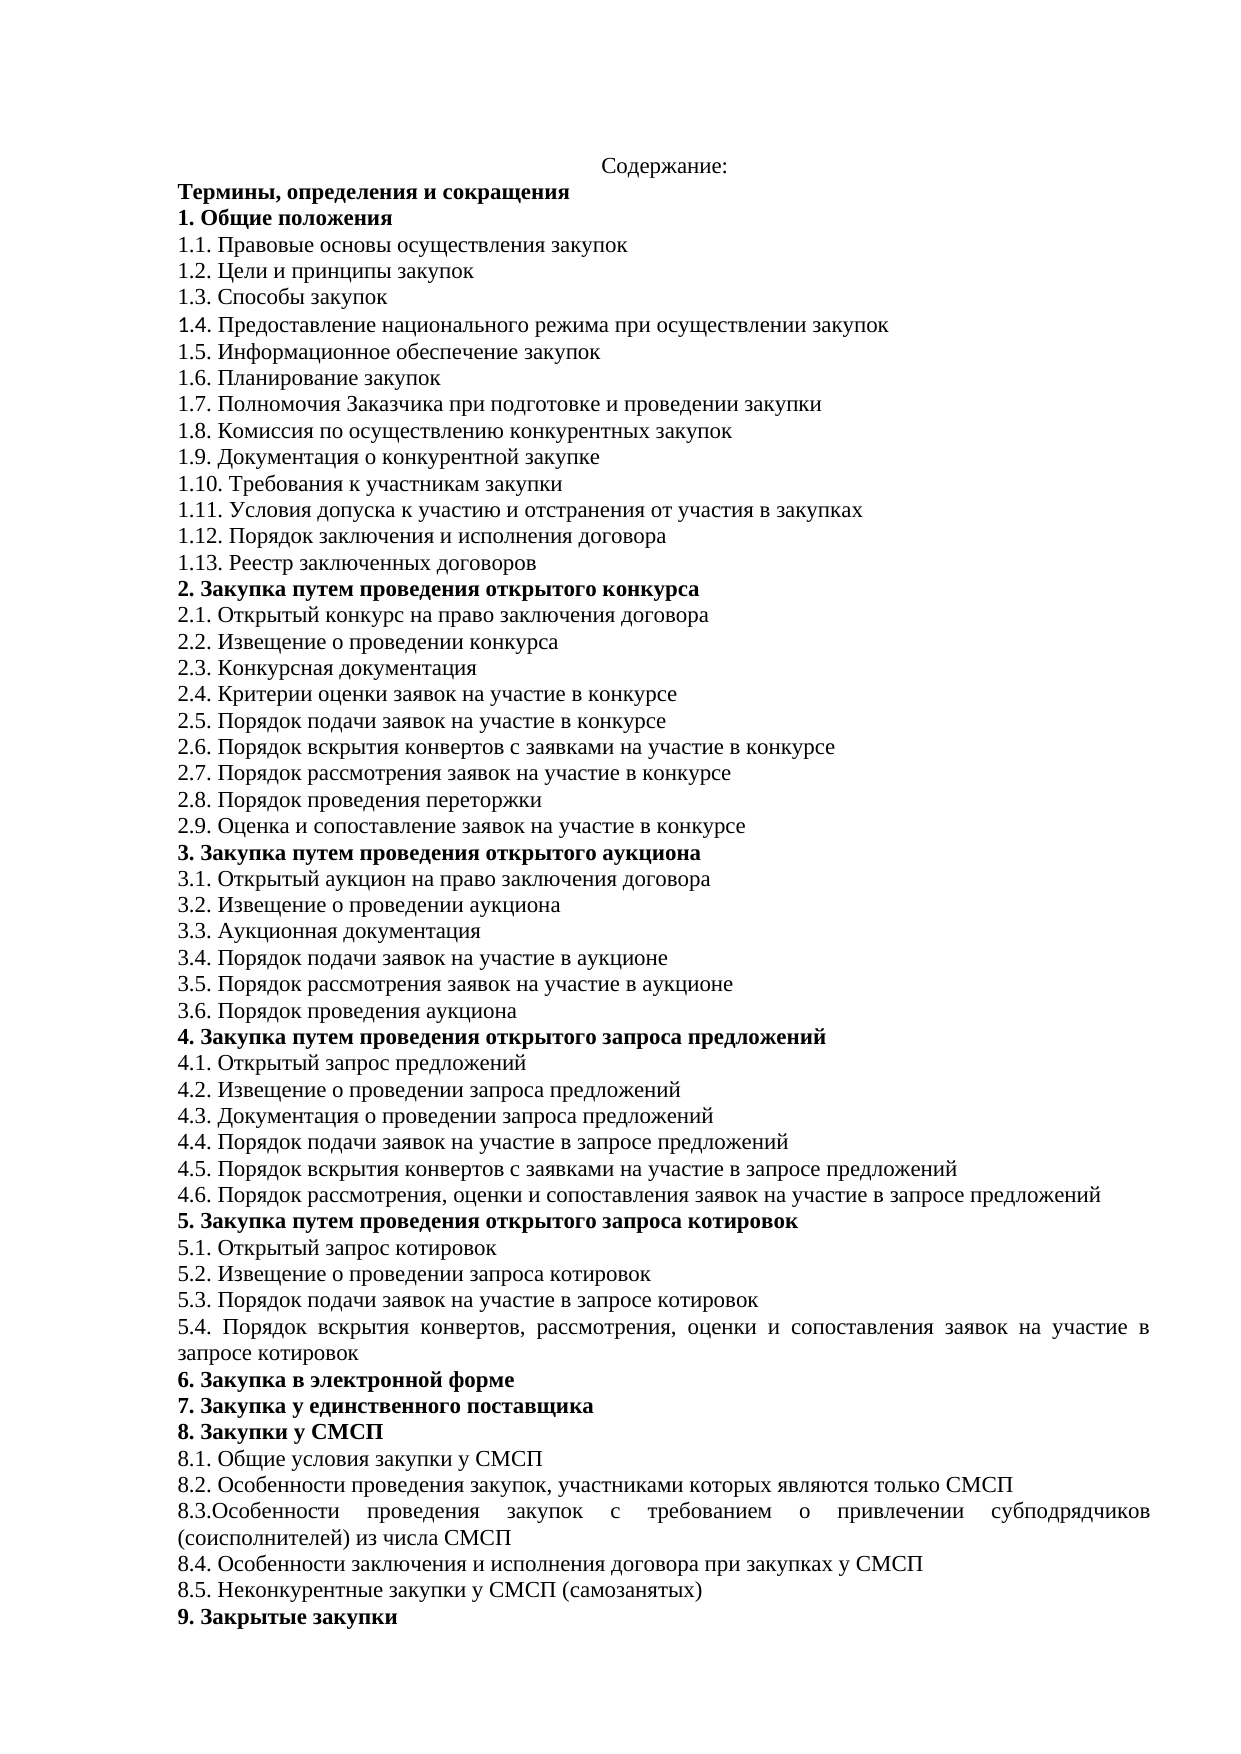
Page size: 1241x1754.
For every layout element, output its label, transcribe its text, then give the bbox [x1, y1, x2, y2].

text 1.2. Цели и принципы закупок [177, 257, 1152, 283]
text 4.4. Порядок подачи заявок на участие в запросе предложений [177, 1128, 1152, 1155]
text 2.8. Порядок проведения переторжки [177, 786, 1152, 812]
text 8.3.Особенности проведения закупок с требованием о привлечении субподрядчиков (соисполнителей) из числа СМСП [177, 1497, 1152, 1550]
text 8.2. Особенности проведения закупок, участниками которых являются только СМСП [177, 1471, 1152, 1497]
text 7. Закупка у единственного поставщика [177, 1392, 1152, 1418]
text 4. Закупка путем проведения открытого запроса предложений [177, 1023, 1152, 1049]
text 1.6. Планирование закупок [177, 364, 1152, 391]
text Термины, определения и сокращения [177, 178, 1152, 204]
text 2.6. Порядок вскрытия конвертов с заявками на участие в конкурсе [177, 733, 1152, 759]
text 4.2. Извещение о проведении запроса предложений [177, 1076, 1152, 1102]
text 1.8. Комиссия по осуществлению конкурентных закупок [177, 417, 1152, 443]
text 3.1. Открытый аукцион на право заключения договора [177, 865, 1152, 891]
text 1.3. Способы закупок [177, 283, 1152, 310]
text 4.1. Открытый запрос предложений [177, 1049, 1152, 1076]
text 1. Общие положения [177, 204, 1152, 231]
text 1.4. Предоставление национального режима при осуществлении закупок [177, 310, 1152, 338]
text 1.7. Полномочия Заказчика при подготовке и проведении закупки [177, 391, 1152, 417]
text 1.5. Информационное обеспечение закупок [177, 338, 1152, 364]
text 1.1. Правовые основы осуществления закупок [177, 231, 1152, 257]
text 3.2. Извещение о проведении аукциона [177, 891, 1152, 918]
text 2.4. Критерии оценки заявок на участие в конкурсе [177, 680, 1152, 707]
text 2.2. Извещение о проведении конкурса [177, 628, 1152, 654]
text 2.5. Порядок подачи заявок на участие в конкурсе [177, 707, 1152, 733]
text 3. Закупка путем проведения открытого аукциона [177, 838, 1152, 865]
text 8.5. Неконкурентные закупки у СМСП (самозанятых) [177, 1576, 1152, 1603]
text Содержание: [177, 152, 1152, 178]
text 5.1. Открытый запрос котировок [177, 1234, 1152, 1260]
text 1.11. Условия допуска к участию и отстранения от участия в закупках [177, 496, 1152, 522]
text 1.12. Порядок заключения и исполнения договора [177, 522, 1152, 549]
text 8. Закупки у СМСП [177, 1418, 1152, 1445]
text 2. Закупка путем проведения открытого конкурса [177, 575, 1152, 601]
text 2.7. Порядок рассмотрения заявок на участие в конкурсе [177, 759, 1152, 786]
text 3.6. Порядок проведения аукциона [177, 997, 1152, 1023]
text 4.3. Документация о проведении запроса предложений [177, 1102, 1152, 1128]
text 1.9. Документация о конкурентной закупке [177, 443, 1152, 469]
text 5.4. Порядок вскрытия конвертов, рассмотрения, оценки и сопоставления заявок на участие в запросе котировок [177, 1313, 1152, 1366]
text 3.4. Порядок подачи заявок на участие в аукционе [177, 944, 1152, 970]
text 8.4. Особенности заключения и исполнения договора при закупках у СМСП [177, 1550, 1152, 1576]
text 8.1. Общие условия закупки у СМСП [177, 1445, 1152, 1471]
text 4.5. Порядок вскрытия конвертов с заявками на участие в запросе предложений [177, 1155, 1152, 1181]
text 5.2. Извещение о проведении запроса котировок [177, 1260, 1152, 1287]
text 1.13. Реестр заключенных договоров [177, 549, 1152, 575]
text 3.5. Порядок рассмотрения заявок на участие в аукционе [177, 970, 1152, 997]
text 2.9. Оценка и сопоставление заявок на участие в конкурсе [177, 812, 1152, 838]
text 1.10. Требования к участникам закупки [177, 469, 1152, 496]
text 4.6. Порядок рассмотрения, оценки и сопоставления заявок на участие в запросе предложений [177, 1181, 1152, 1207]
text 9. Закрытые закупки [177, 1603, 1152, 1629]
text 5. Закупка путем проведения открытого запроса котировок [177, 1207, 1152, 1234]
text 6. Закупка в электронной форме [177, 1366, 1152, 1392]
text 2.1. Открытый конкурс на право заключения договора [177, 601, 1152, 628]
text 2.3. Конкурсная документация [177, 654, 1152, 680]
text 5.3. Порядок подачи заявок на участие в запросе котировок [177, 1287, 1152, 1313]
text 3.3. Аукционная документация [177, 918, 1152, 944]
